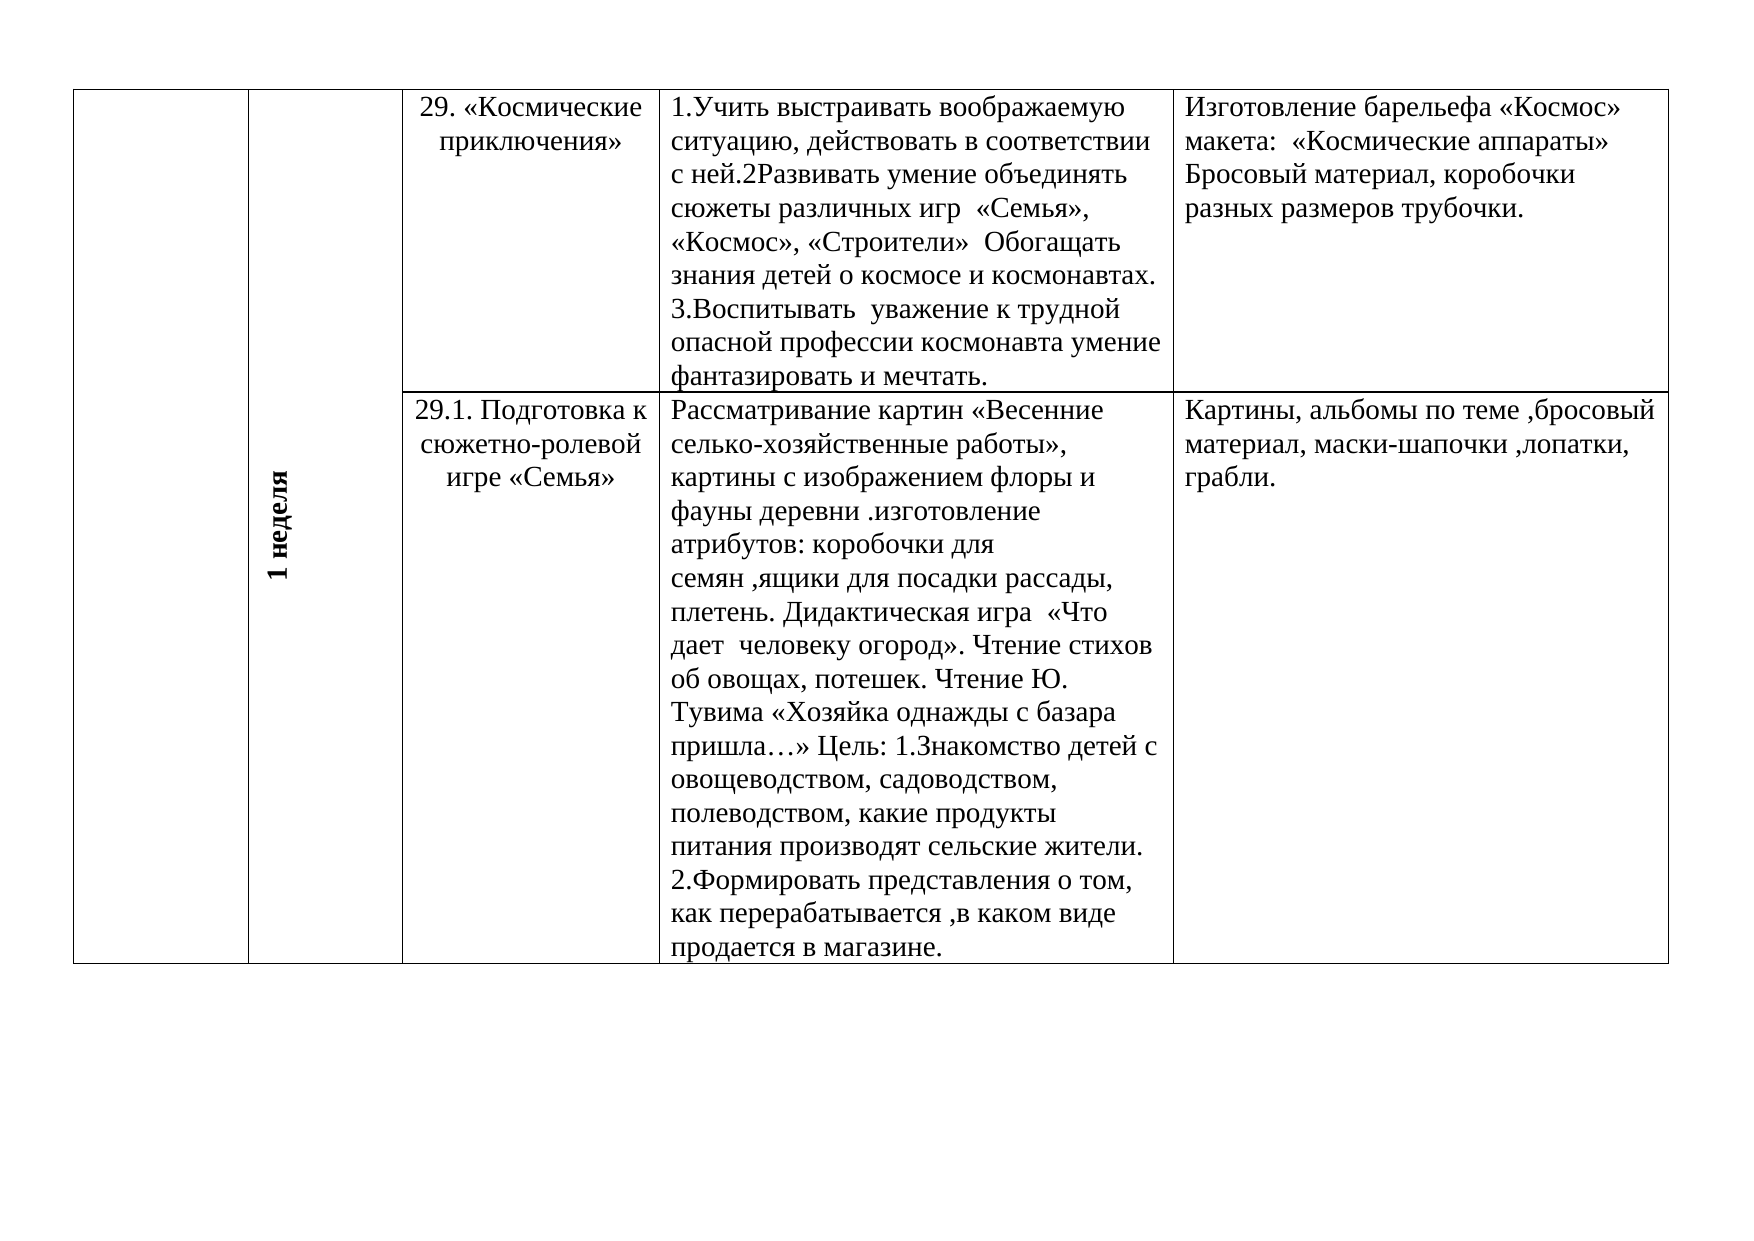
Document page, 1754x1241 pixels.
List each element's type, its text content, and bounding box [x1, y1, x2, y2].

table_cell Рассматривание картин «Весенние селько-хозяйственные работы», картины с изображением флоры и фауны деревни .изготовление атрибутов: коробочки для семян ,ящики для посадки рассады, плетень. Дидактическая игра «Что дает человеку огород». Чтение стихов об овощах, потешек. Чтение Ю. Тувима «Хозяйка однажды с базара пришла…» Цель: 1.Знакомство детей с овощеводством, садоводством, полеводством, какие продукты питания производят сельские жители. 2.Формировать представления о том, как перерабатывается ,в каком виде продается в магазине. [660, 393, 1173, 963]
table_cell 29. «Космические приключения» [403, 90, 659, 391]
table_cell 1.Учить выстраивать воображаемую ситуацию, действовать в соответствии с ней.2Развивать умение объединять сюжеты различных игр «Семья», «Космос», «Строители» Обогащать знания детей о космосе и космонавтах. 3.Воспитывать уважение к трудной опасной профессии космонавта умение фантазировать и мечтать. [660, 90, 1173, 391]
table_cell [1174, 393, 1668, 963]
table_cell 29.1. Подготовка к сюжетно-ролевой игре «Семья» [403, 393, 659, 963]
table_cell Изготовление барельефа «Космос» макета: «Космические аппараты» Бросовый материал, коробочки разных размеров трубочки. [1174, 90, 1668, 391]
table_cell 1 неделя [249, 90, 402, 963]
